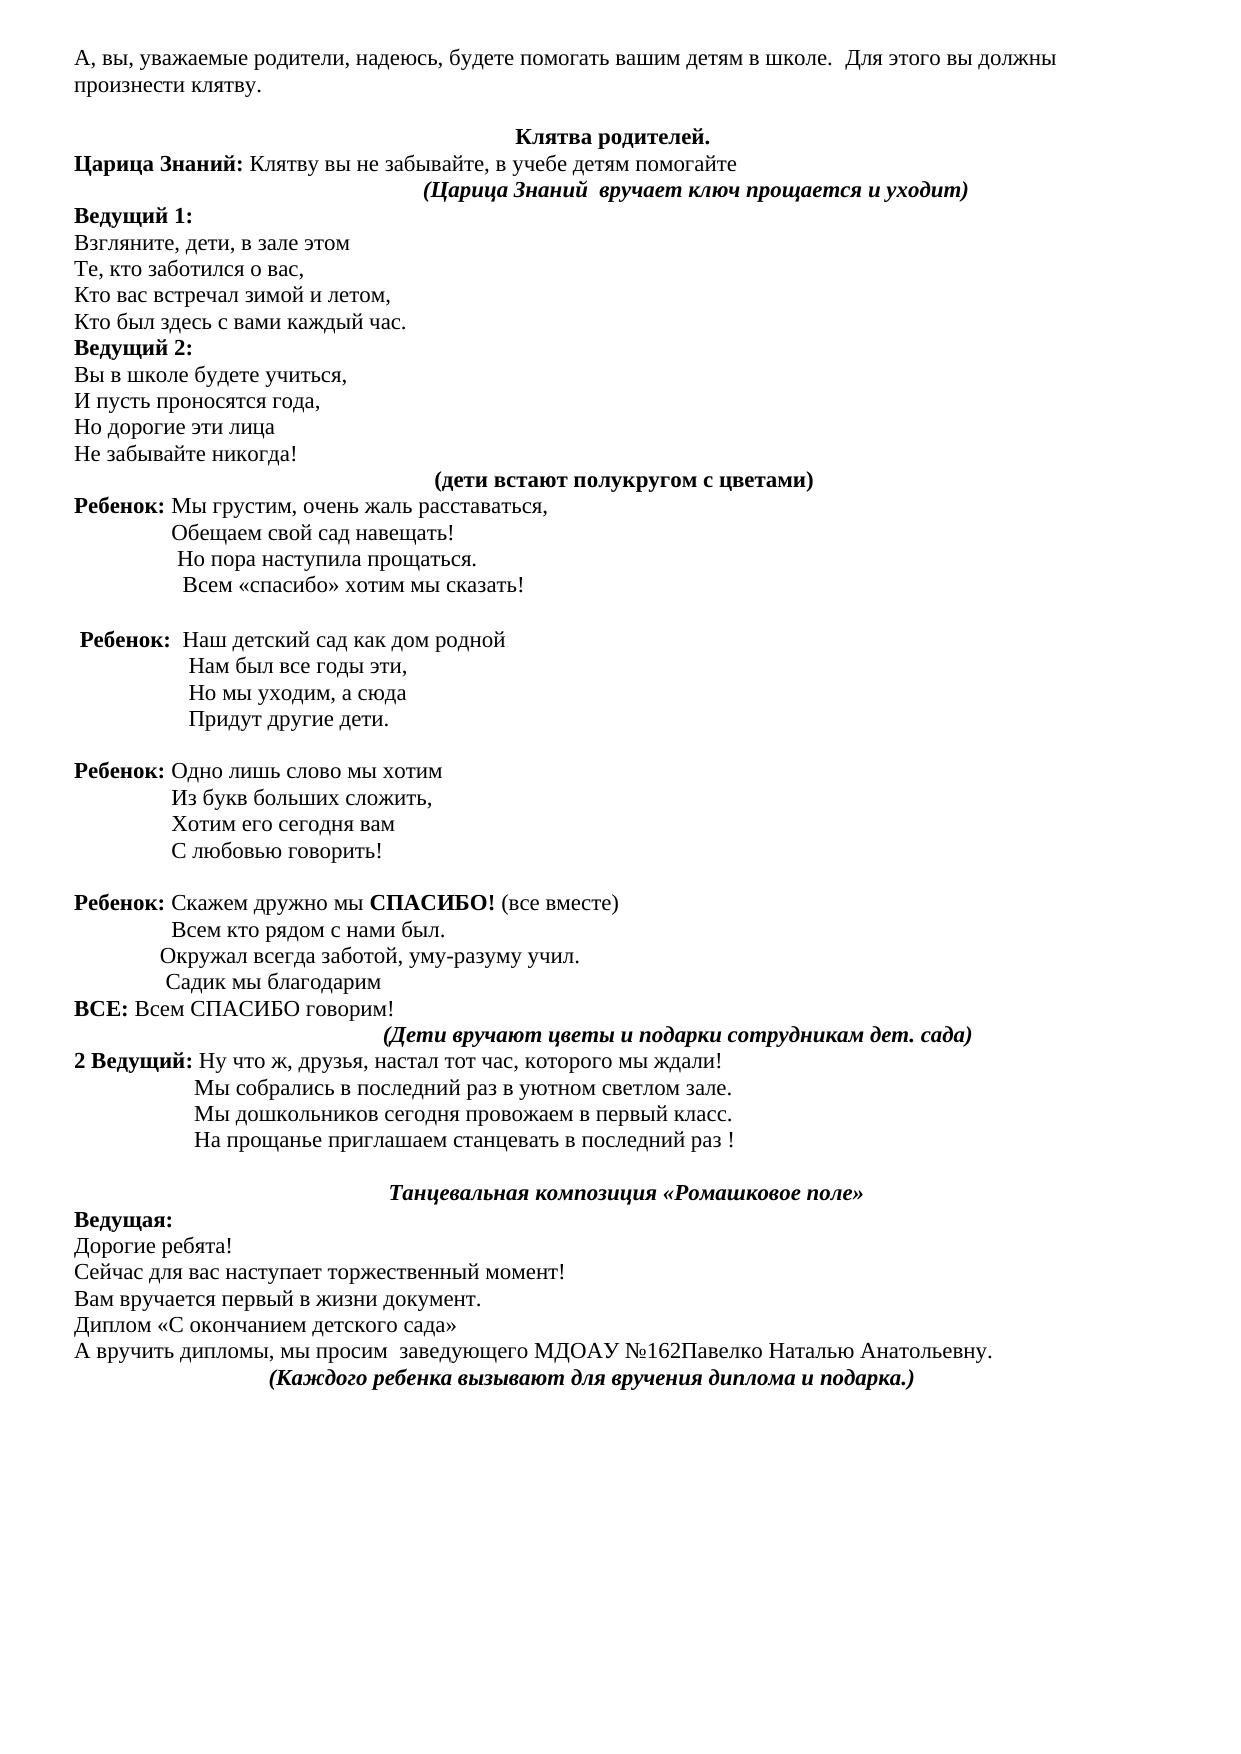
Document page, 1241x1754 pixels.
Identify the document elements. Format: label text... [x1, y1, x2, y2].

text А, вы, уважаемые родители, надеюсь, будете помогать вашим детям в школе. Для этого вы должны произнести клятву. [74, 44, 1152, 97]
text Окружал всегда заботой, уму-разуму учил. [74, 942, 1152, 968]
text Ведущий 1: [74, 202, 1152, 229]
text Царица Знаний: Клятву вы не забывайте, в учебе детям помогайте [74, 150, 1152, 176]
text Ребенок: Одно лишь слово мы хотим [74, 758, 1152, 784]
text ВСЕ: Всем СПАСИБО говорим! [74, 995, 1152, 1021]
text Не забывайте никогда! [74, 440, 1152, 466]
text Кто вас встречал зимой и летом, [74, 282, 1152, 308]
text Диплом «С окончанием детского сада» [74, 1311, 1152, 1337]
text (Царица Знаний вручает ключ прощается и уходит) [74, 176, 1152, 202]
text Но дорогие эти лица [74, 413, 1152, 440]
text Танцевальная композиция «Ромашковое поле» [74, 1179, 1152, 1206]
text (дети встают полукругом с цветами) [74, 466, 1152, 492]
text Из букв больших сложить, [74, 784, 1152, 810]
text Вам вручается первый в жизни документ. [74, 1285, 1152, 1311]
text Обещаем свой сад навещать! [74, 519, 1152, 545]
text И пусть проносятся года, [74, 387, 1152, 413]
text Вы в школе будете учиться, [74, 361, 1152, 387]
text Придут другие дети. [74, 705, 1152, 731]
text С любовью говорить! [74, 837, 1152, 863]
text Кто был здесь с вами каждый час. [74, 308, 1152, 334]
text Всем кто рядом с нами был. [74, 916, 1152, 942]
text Взгляните, дети, в зале этом [74, 229, 1152, 255]
text Ребенок: Наш детский сад как дом родной [74, 626, 1152, 652]
text Хотим его сегодня вам [74, 810, 1152, 837]
text (Дети вручают цветы и подарки сотрудникам дет. сада) [74, 1021, 1152, 1047]
text А вручить дипломы, мы просим заведующего МДОАУ №162Павелко Наталью Анатольевну. [74, 1337, 1152, 1364]
text Дорогие ребята! [74, 1232, 1152, 1258]
text Те, кто заботился о вас, [74, 255, 1152, 282]
text Всем «спасибо» хотим мы сказать! [74, 571, 1152, 598]
text Ребенок: Мы грустим, очень жаль расставаться, [74, 492, 1152, 519]
text (Каждого ребенка вызывают для вручения диплома и подарка.) [74, 1364, 1152, 1390]
text Ведущая: [74, 1206, 1152, 1232]
text Но мы уходим, а сюда [74, 678, 1152, 705]
text Клятва родителей. [74, 123, 1152, 150]
text Ведущий 2: [74, 334, 1152, 361]
text Нам был все годы эти, [74, 652, 1152, 678]
text Но пора наступила прощаться. [74, 545, 1152, 571]
text 2 Ведущий: Ну что ж, друзья, настал тот час, которого мы ждали! Мы собрались в последний раз в уютном светлом зале. Мы дошкольников сегодня провожаем в первый класс. На прощанье приглашаем станцевать в последний раз ! [74, 1047, 1152, 1153]
text Сейчас для вас наступает торжественный момент! [74, 1258, 1152, 1285]
text Ребенок: Скажем дружно мы СПАСИБО! (все вместе) [74, 889, 1152, 916]
text Садик мы благодарим [74, 968, 1152, 995]
